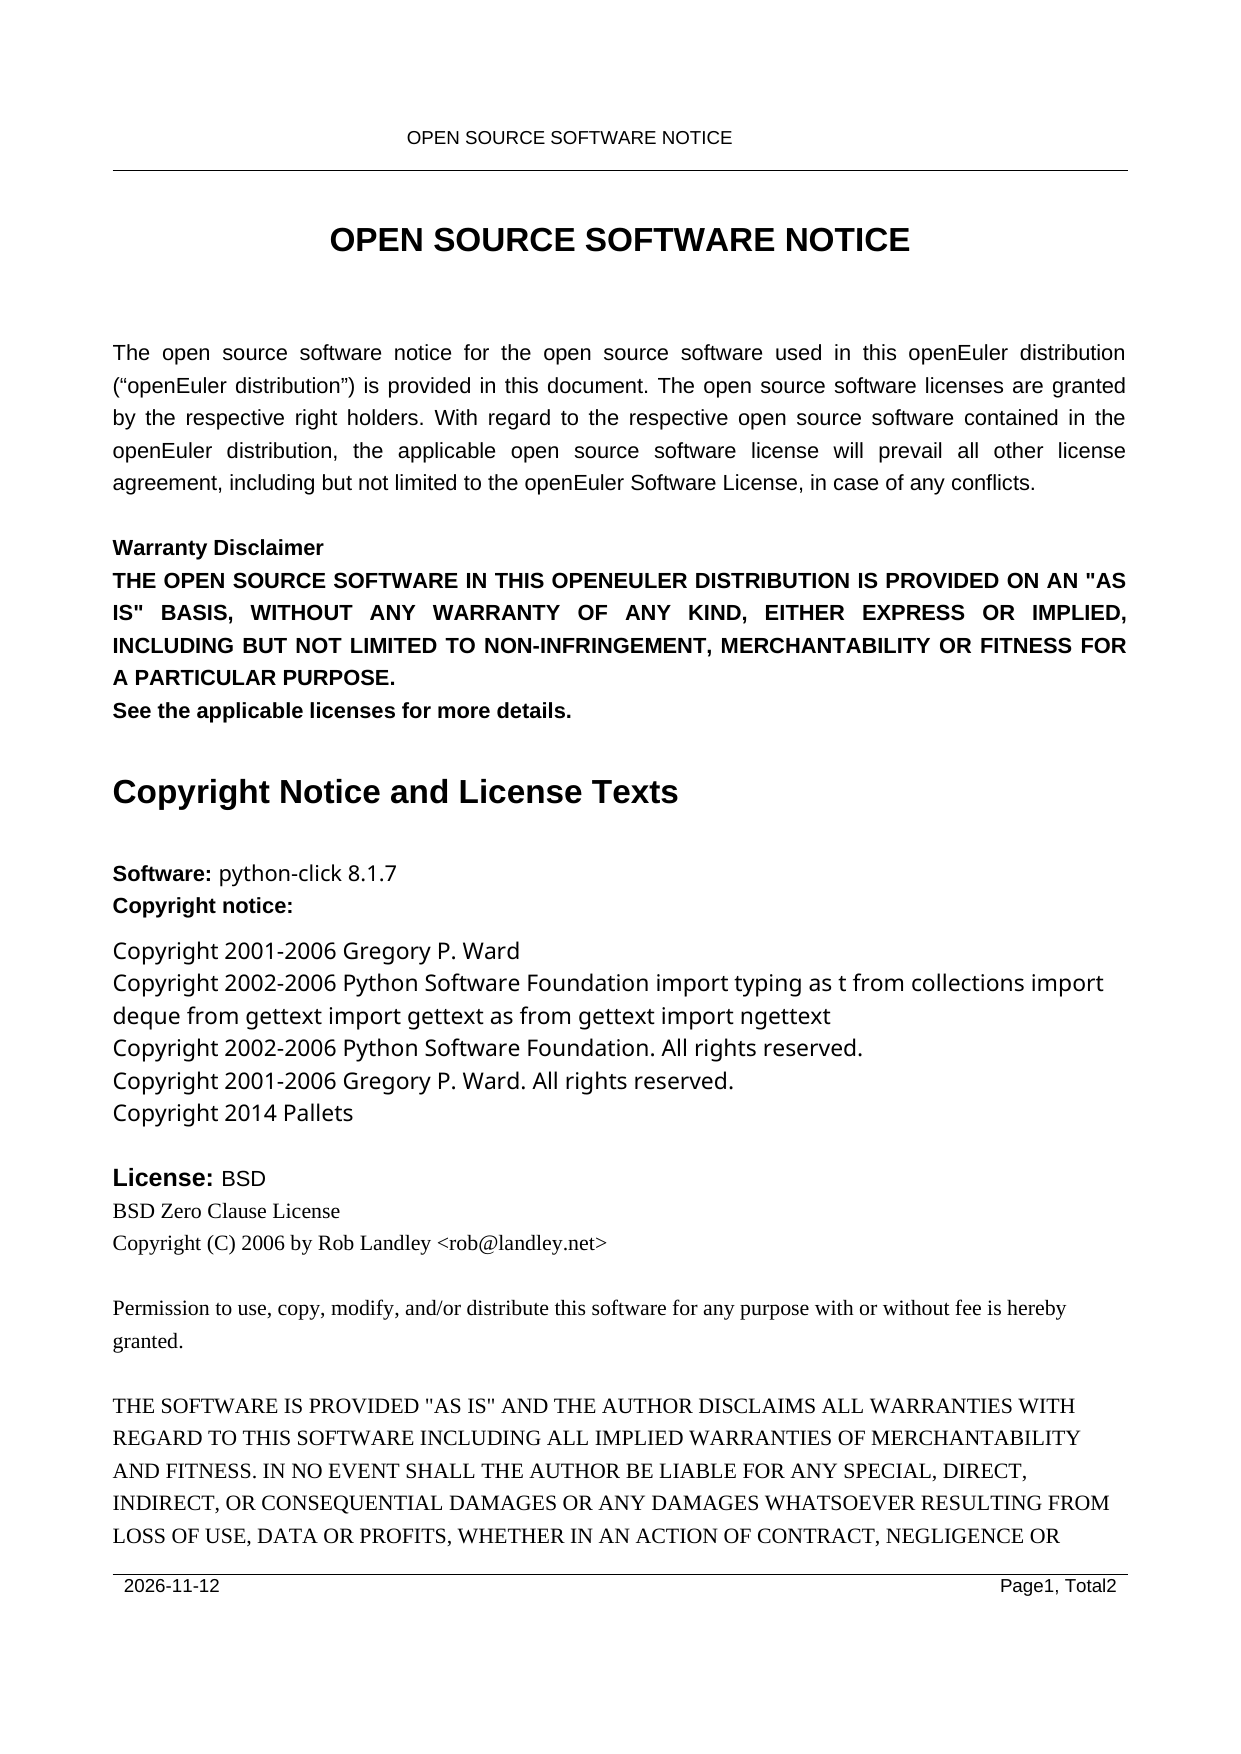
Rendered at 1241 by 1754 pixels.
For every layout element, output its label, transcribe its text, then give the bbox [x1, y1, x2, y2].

title Software: python-click 8.1.7 [112, 856, 1128, 889]
text The open source software notice for the open source software used in this openEuler distribution (“openEuler distribution”) is provided in this document. The open source software licenses are granted by the respective right holders. With regard to the respective open source software contained in the openEuler distribution, the applicable open source software license will prevail all other license agreement, including but not limited to the openEuler Software License, in case of any conflicts. [112, 336, 1128, 499]
text Warranty Disclaimer [112, 531, 1128, 564]
text THE OPEN SOURCE SOFTWARE IN THIS OPENEULER DISTRIBUTION IS PROVIDED ON AN "AS IS" BASIS, WITHOUT ANY WARRANTY OF ANY KIND, EITHER EXPRESS OR IMPLIED, INCLUDING BUT NOT LIMITED TO NON-INFRINGEMENT, MERCHANTABILITY OR FITNESS FOR A PARTICULAR PURPOSE. See the applicable licenses for more details. [112, 564, 1128, 726]
text Copyright Notice and License Texts [112, 759, 1128, 824]
text OPEN SOURCE SOFTWARE NOTICE [112, 206, 1128, 271]
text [112, 1194, 1128, 1551]
text Copyright 2001-2006 Gregory P. Ward Copyright 2002-2006 Python Software Foundation import typing as t from collections import deque from gettext import gettext as from gettext import ngettext Copyright 2002-2006 Python Software Foundation. All rights reserved. Copyright 2001-2006 Gregory P. Ward. All rights reserved. Copyright 2014 Pallets [112, 934, 1128, 1161]
text License: BSD [112, 1161, 1128, 1194]
text Copyright notice: [112, 889, 1128, 921]
